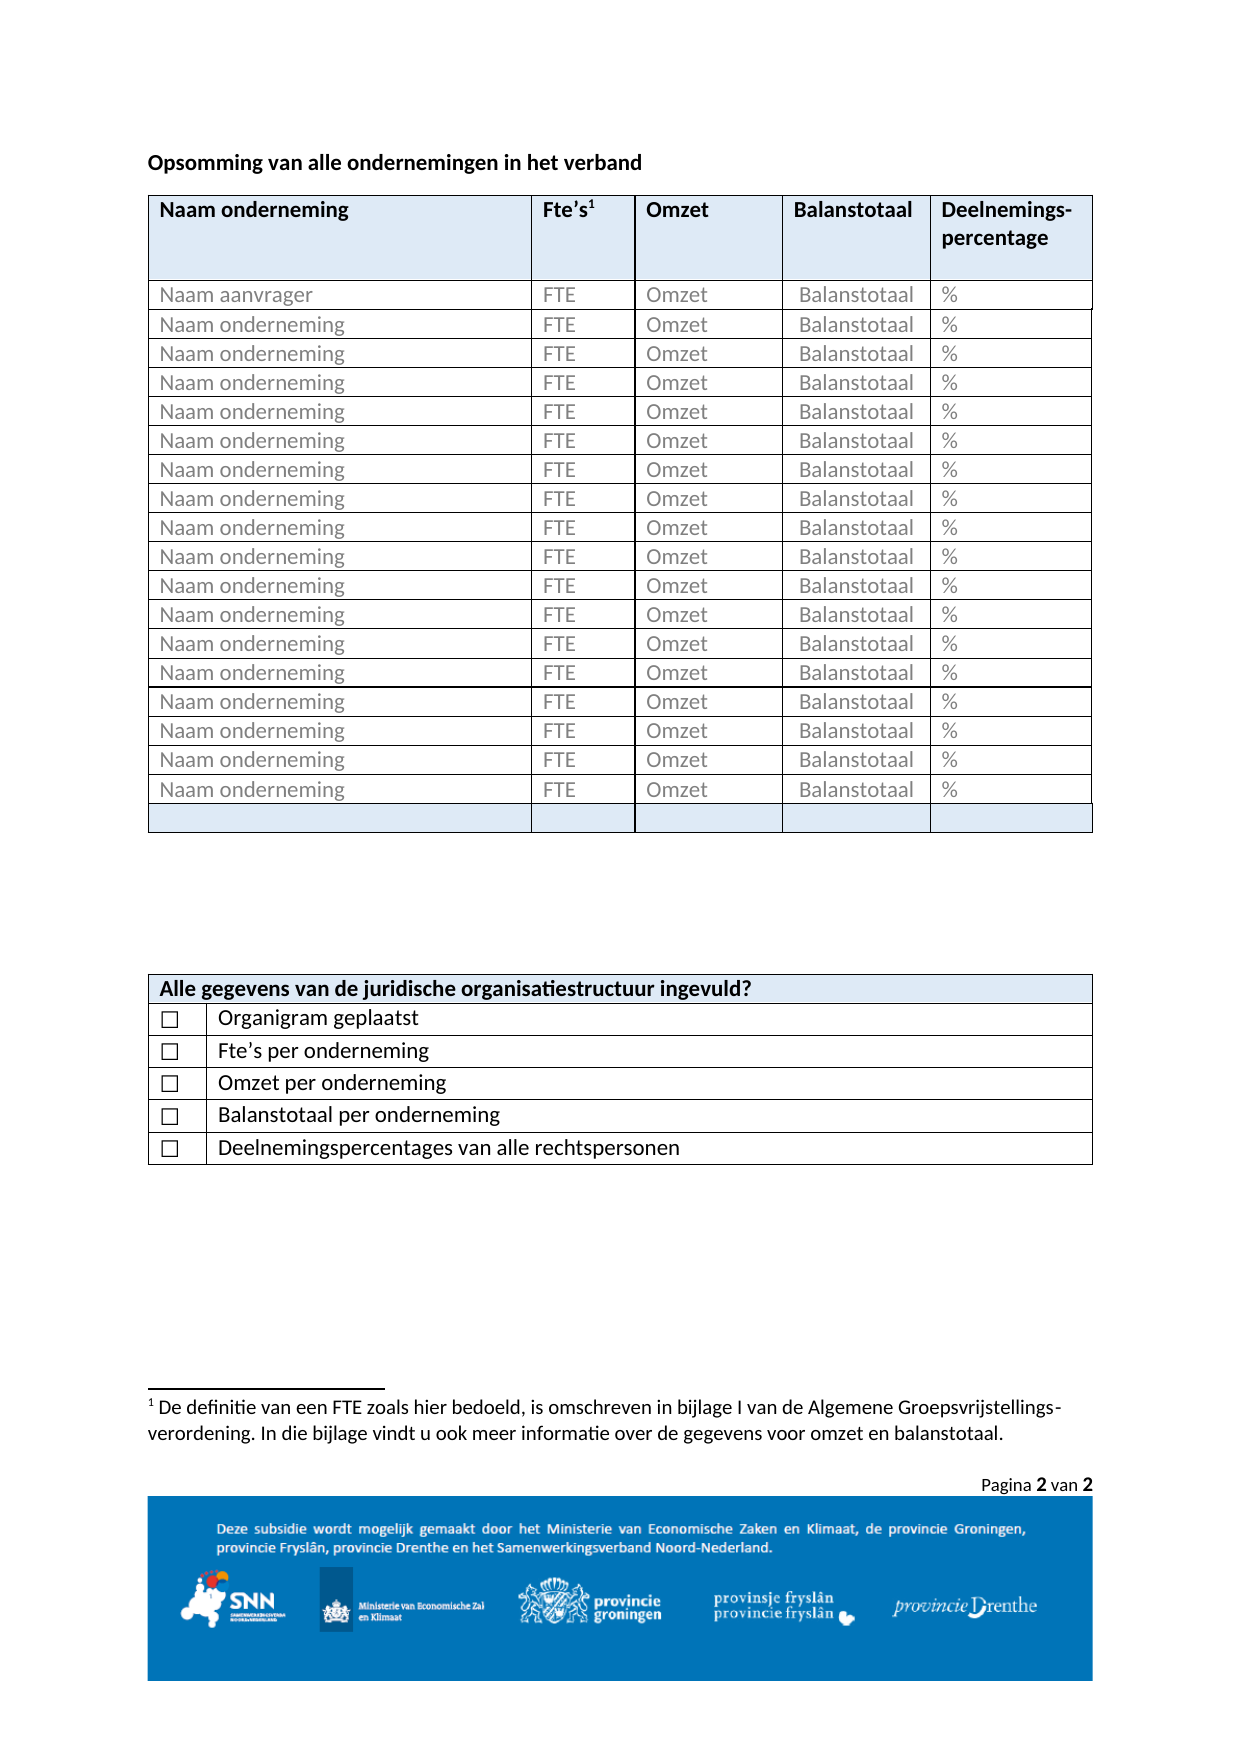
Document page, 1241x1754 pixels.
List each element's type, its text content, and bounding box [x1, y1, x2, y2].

table_header Naam onderneming [149, 196, 531, 279]
table_header Alle gegevens van de juridische organisatiestructuur ingevuld? [149, 975, 1092, 1002]
table_cell [636, 804, 782, 832]
table_header Omzet [636, 196, 782, 279]
text Opsomming van alle ondernemingen in het verband [148, 148, 1093, 176]
table_cell [783, 804, 930, 832]
table_cell [931, 804, 1092, 832]
table_header Balanstotaal [783, 196, 930, 279]
table_header Deelnemings-percentage [931, 196, 1092, 279]
picture [147, 1496, 1093, 1681]
table_cell [149, 804, 531, 832]
table_cell Deelnemingspercentages van alle rechtspersonen [207, 1133, 1092, 1164]
table_cell [532, 804, 634, 832]
table_cell Organigram geplaatst [207, 1004, 1092, 1035]
table_cell Balanstotaal per onderneming [207, 1100, 1092, 1132]
table_cell Omzet per onderneming [207, 1068, 1092, 1099]
table_header Fte’s [532, 196, 634, 279]
table_cell Fte’s per onderneming [207, 1036, 1092, 1067]
